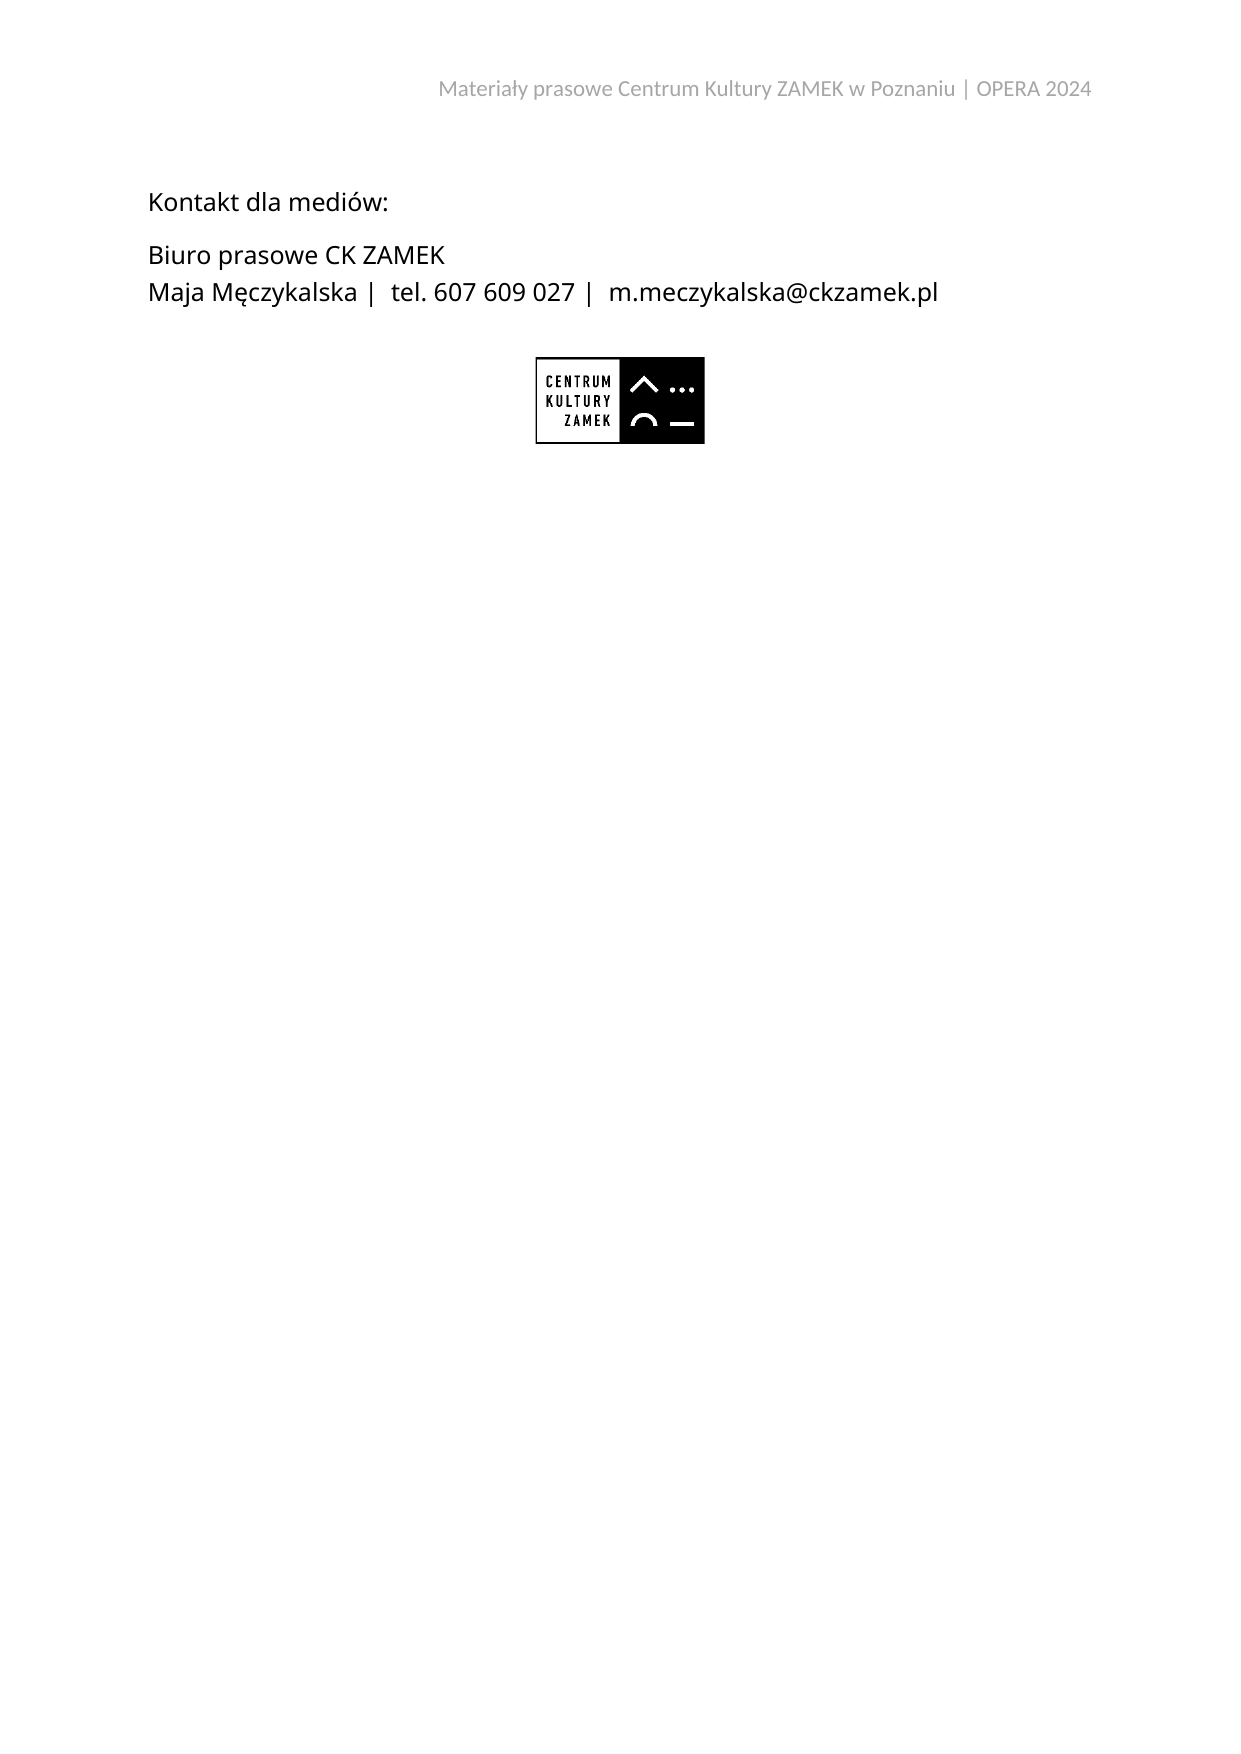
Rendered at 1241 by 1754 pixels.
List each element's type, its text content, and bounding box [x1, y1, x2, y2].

text Biuro prasowe CK ZAMEK Maja Męczykalska | tel. 607 609 027 | m.meczykalska@ckzamek.pl [148, 238, 1093, 339]
text Kontakt dla mediów: [148, 148, 1093, 218]
picture [535, 357, 705, 444]
